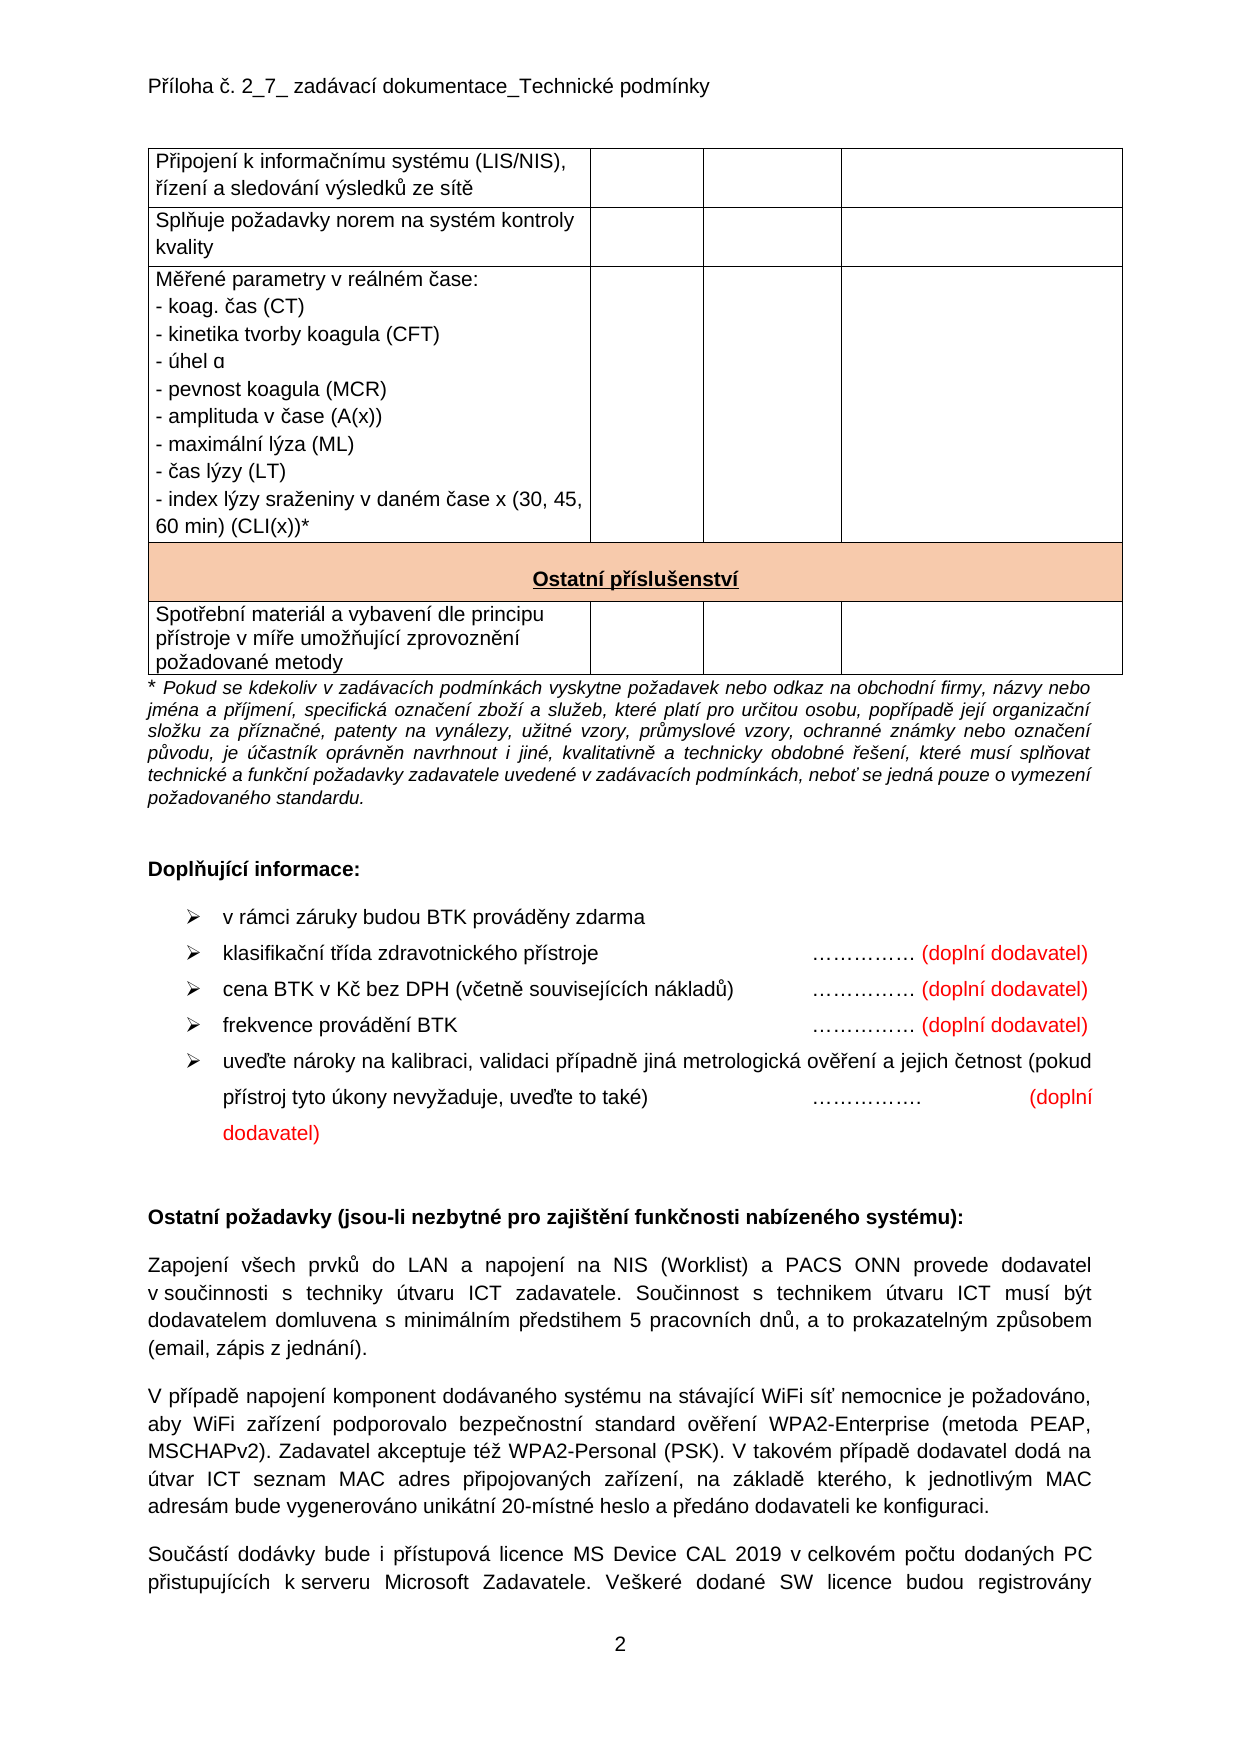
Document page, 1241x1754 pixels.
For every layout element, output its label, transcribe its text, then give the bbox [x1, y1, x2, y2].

text V případě napojení komponent dodávaného systému na stávající WiFi síť nemocnice je požadováno, aby WiFi zařízení podporovalo bezpečnostní standard ověření WPA2-Enterprise (metoda PEAP, MSCHAPv2). Zadavatel akceptuje též WPA2-Personal (PSK). V takovém případě dodavatel dodá na útvar ICT seznam MAC adres připojovaných zařízení, na základě kterého, k jednotlivým MAC adresám bude vygenerováno unikátní 20-místné heslo a předáno dodavateli ke konfiguraci. [148, 1384, 1093, 1518]
table_cell Připojení k informačnímu systému (LIS/NIS), řízení a sledování výsledků ze sítě [149, 149, 590, 207]
table_cell [591, 267, 703, 542]
table_cell [591, 602, 703, 674]
list v rámci záruky budou BTK prováděny zdarma [185, 905, 1093, 929]
table_cell Splňuje požadavky norem na systém kontroly kvality [149, 208, 590, 266]
table_cell Ostatní příslušenství [149, 543, 1122, 601]
table_cell [842, 149, 1122, 207]
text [148, 1542, 1093, 1594]
table_cell [591, 208, 703, 266]
list klasifikační třída zdravotnického přístroje …………… (doplní dodavatel) [185, 941, 1093, 965]
table_cell [704, 602, 841, 674]
table_cell [842, 267, 1122, 542]
table_cell [591, 149, 703, 207]
text Zapojení všech prvků do LAN a napojení na NIS (Worklist) a PACS ONN provede dodavatel v součinnosti s techniky útvaru ICT zadavatele. Součinnost s technikem útvaru ICT musí být dodavatelem domluvena s minimálním předstihem 5 pracovních dnů, a to prokazatelným způsobem (email, zápis z jednání). [148, 1253, 1093, 1359]
list cena BTK v Kč bez DPH (včetně souvisejících nákladů) …………… (doplní dodavatel) [185, 977, 1093, 1001]
table_cell [704, 149, 841, 207]
table_cell Měřené parametry v reálném čase: - koag. čas (CT) - kinetika tvorby koagula (CFT) - úhel ɑ - pevnost koagula (MCR) - amplituda v čase (A(x)) - maximální lýza (ML) - čas lýzy (LT) - index lýzy sraženiny v daném čase x (30, 45, 60 min) (CLI(x))* [149, 267, 590, 542]
table_cell Spotřební materiál a vybavení dle principu přístroje v míře umožňující zprovoznění požadované metody [149, 602, 590, 674]
list uveďte nároky na kalibraci, validaci případně jiná metrologická ověření a jejich četnost (pokud přístroj tyto úkony nevyžaduje, uveďte to také) ……………. (doplní dodavatel) [185, 1049, 1093, 1145]
text * Pokud se kdekoliv v zadávacích podmínkách vyskytne požadavek nebo odkaz na obchodní firmy, názvy nebo jména a příjmení, specifická označení zboží a služeb, které platí pro určitou osobu, popřípadě její organizační složku za příznačné, patenty na vynálezy, užitné vzory, průmyslové vzory, ochranné známky nebo označení původu, je účastník oprávněn navrhnout i jiné, kvalitativně a technicky obdobné řešení, které musí splňovat technické a funkční požadavky zadavatele uvedené v zadávacích podmínkách, neboť se jedná pouze o vymezení požadovaného standardu. [148, 675, 1093, 809]
table_cell [842, 208, 1122, 266]
table_cell [842, 602, 1122, 674]
table_cell [704, 208, 841, 266]
text Ostatní požadavky (jsou-li nezbytné pro zajištění funkčnosti nabízeného systému): [148, 1205, 1093, 1229]
list frekvence provádění BTK …………… (doplní dodavatel) [185, 1013, 1093, 1037]
text Doplňující informace: [148, 857, 1093, 881]
table_cell [704, 267, 841, 542]
